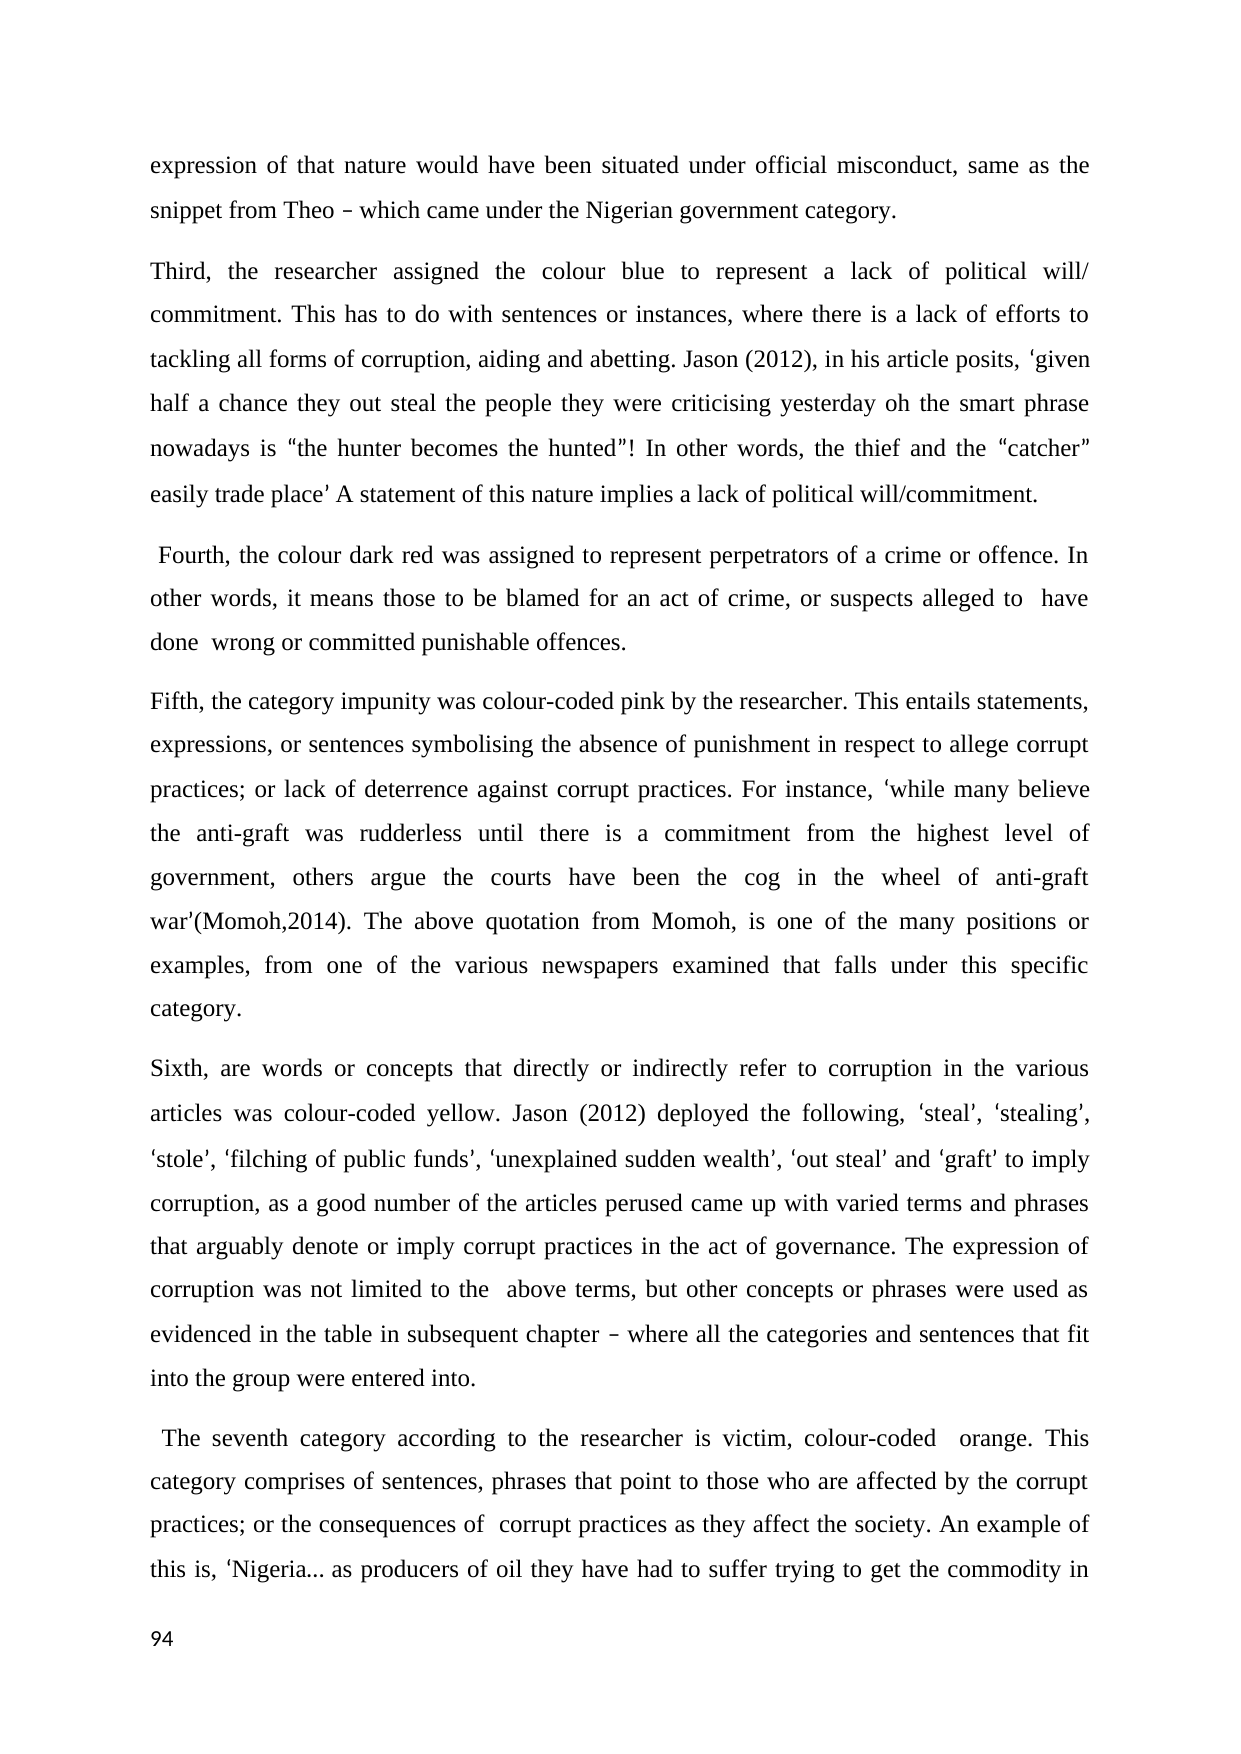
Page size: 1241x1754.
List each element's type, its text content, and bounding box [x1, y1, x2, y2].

text Sixth, are words or concepts that directly or indirectly refer to corruption in the various articles was colour-coded yellow. Jason (2012) deployed the following, ‘steal’, ‘stealing’, ‘stole’, ‘filching of public funds’, ‘unexplained sudden wealth’, ‘out steal’ and ‘graft’ to imply corruption, as a good number of the articles perused came up with varied terms and phrases that arguably denote or imply corrupt practices in the act of governance. The expression of corruption was not limited to the above terms, but other concepts or phrases were used as evidenced in the table in subsequent chapter – where all the categories and sentences that fit into the group were entered into. [150, 1053, 1090, 1392]
text Third, the researcher assigned the colour blue to represent a lack of political will/ commitment. This has to do with sentences or instances, where there is a lack of efforts to tackling all forms of corruption, aiding and abetting. Jason (2012), in his article posits, ‘given half a chance they out steal the people they were criticising yesterday oh the smart phrase nowadays is “the hunter becomes the hunted”! In other words, the thief and the “catcher” easily trade place’ A statement of this nature implies a lack of political will/commitment. [150, 256, 1090, 508]
text Fourth, the colour dark red was assigned to represent perpetrators of a crime or offence. In other words, it means those to be blamed for an act of crime, or suspects alleged to have done wrong or committed punishable offences. [150, 540, 1090, 655]
text Fifth, the category impunity was colour-coded pink by the researcher. This entails statements, expressions, or sentences symbolising the absence of punishment in respect to allege corrupt practices; or lack of deterrence against corrupt practices. For instance, ‘while many believe the anti-graft was rudderless until there is a commitment from the highest level of government, others argue the courts have been the cog in the wheel of anti-graft war’(Momoh,2014). The above quotation from Momoh, is one of the many positions or examples, from one of the various newspapers examined that falls under this specific category. [150, 686, 1090, 1022]
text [150, 1423, 1090, 1583]
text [150, 150, 1090, 224]
